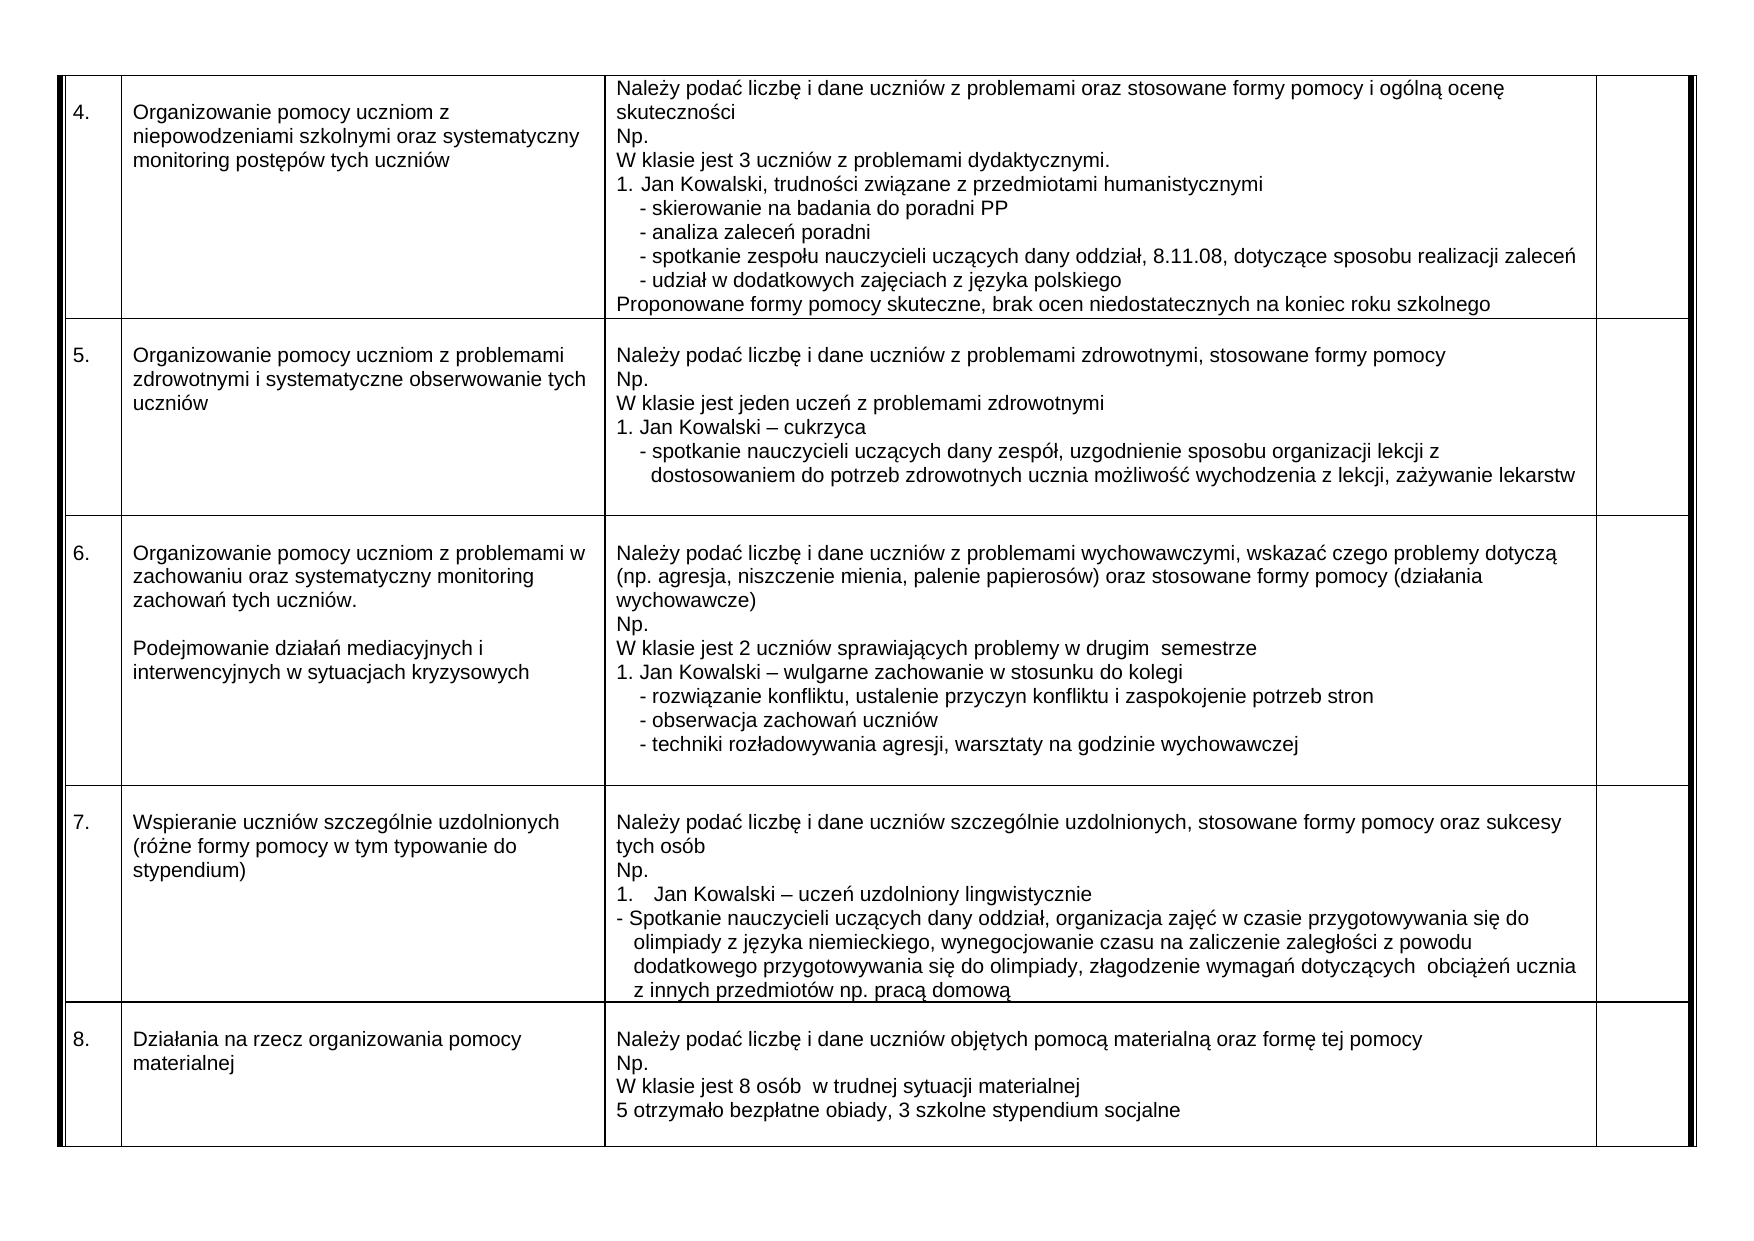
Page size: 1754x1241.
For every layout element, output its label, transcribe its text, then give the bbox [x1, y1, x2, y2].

table_cell Należy podać liczbę i dane uczniów objętych pomocą materialną oraz formę tej pomocy Np. W klasie jest 8 osób w trudnej sytuacji materialnej 5 otrzymało bezpłatne obiady, 3 szkolne stypendium socjalne [606, 1003, 1596, 1146]
table_cell 7. [66, 786, 121, 1001]
table_cell [1597, 319, 1688, 515]
table_cell [1597, 76, 1688, 318]
table_cell [1597, 1003, 1688, 1146]
table_cell Należy podać liczbę i dane uczniów z problemami wychowawczymi, wskazać czego problemy dotyczą (np. agresja, niszczenie mienia, palenie papierosów) oraz stosowane formy pomocy (działania wychowawcze) Np. W klasie jest 2 uczniów sprawiających problemy w drugim semestrze 1. Jan Kowalski – wulgarne zachowanie w stosunku do kolegi - rozwiązanie konfliktu, ustalenie przyczyn konfliktu i zaspokojenie potrzeb stron - obserwacja zachowań uczniów - techniki rozładowywania agresji, warsztaty na godzinie wychowawczej [606, 516, 1596, 785]
table_cell [1597, 786, 1688, 1001]
table_cell Należy podać liczbę i dane uczniów z problemami oraz stosowane formy pomocy i ogólną ocenę skuteczności Np. W klasie jest 3 uczniów z problemami dydaktycznymi. Jan Kowalski, trudności związane z przedmiotami humanistycznymi - skierowanie na badania do poradni PP - analiza zaleceń poradni - spotkanie zespołu nauczycieli uczących dany oddział, 8.11.08, dotyczące sposobu realizacji zaleceń - udział w dodatkowych zajęciach z języka polskiego Proponowane formy pomocy skuteczne, brak ocen niedostatecznych na koniec roku szkolnego [606, 76, 1596, 318]
table_cell Organizowanie pomocy uczniom z problemami w zachowaniu oraz systematyczny monitoring zachowań tych uczniów. Podejmowanie działań mediacyjnych i interwencyjnych w sytuacjach kryzysowych [122, 516, 604, 785]
table_cell Należy podać liczbę i dane uczniów z problemami zdrowotnymi, stosowane formy pomocy Np. W klasie jest jeden uczeń z problemami zdrowotnymi 1. Jan Kowalski – cukrzyca - spotkanie nauczycieli uczących dany zespół, uzgodnienie sposobu organizacji lekcji z dostosowaniem do potrzeb zdrowotnych ucznia możliwość wychodzenia z lekcji, zażywanie lekarstw [606, 319, 1596, 515]
table_cell [1597, 516, 1688, 785]
table_cell Działania na rzecz organizowania pomocy materialnej [122, 1003, 604, 1146]
table_cell 5. [66, 319, 121, 515]
table_cell Wspieranie uczniów szczególnie uzdolnionych (różne formy pomocy w tym typowanie do stypendium) [122, 786, 604, 1001]
table_cell Organizowanie pomocy uczniom z problemami zdrowotnymi i systematyczne obserwowanie tych uczniów [122, 319, 604, 515]
table_cell 4. [66, 76, 121, 318]
table_cell 6. [66, 516, 121, 785]
table_cell 8. [66, 1003, 121, 1146]
table_cell Organizowanie pomocy uczniom z niepowodzeniami szkolnymi oraz systematyczny monitoring postępów tych uczniów [122, 76, 604, 318]
table_cell Należy podać liczbę i dane uczniów szczególnie uzdolnionych, stosowane formy pomocy oraz sukcesy tych osób Np. Jan Kowalski – uczeń uzdolniony lingwistycznie - Spotkanie nauczycieli uczących dany oddział, organizacja zajęć w czasie przygotowywania się do olimpiady z języka niemieckiego, wynegocjowanie czasu na zaliczenie zaległości z powodu dodatkowego przygotowywania się do olimpiady, złagodzenie wymagań dotyczących obciążeń ucznia z innych przedmiotów np. pracą domową [606, 786, 1596, 1001]
